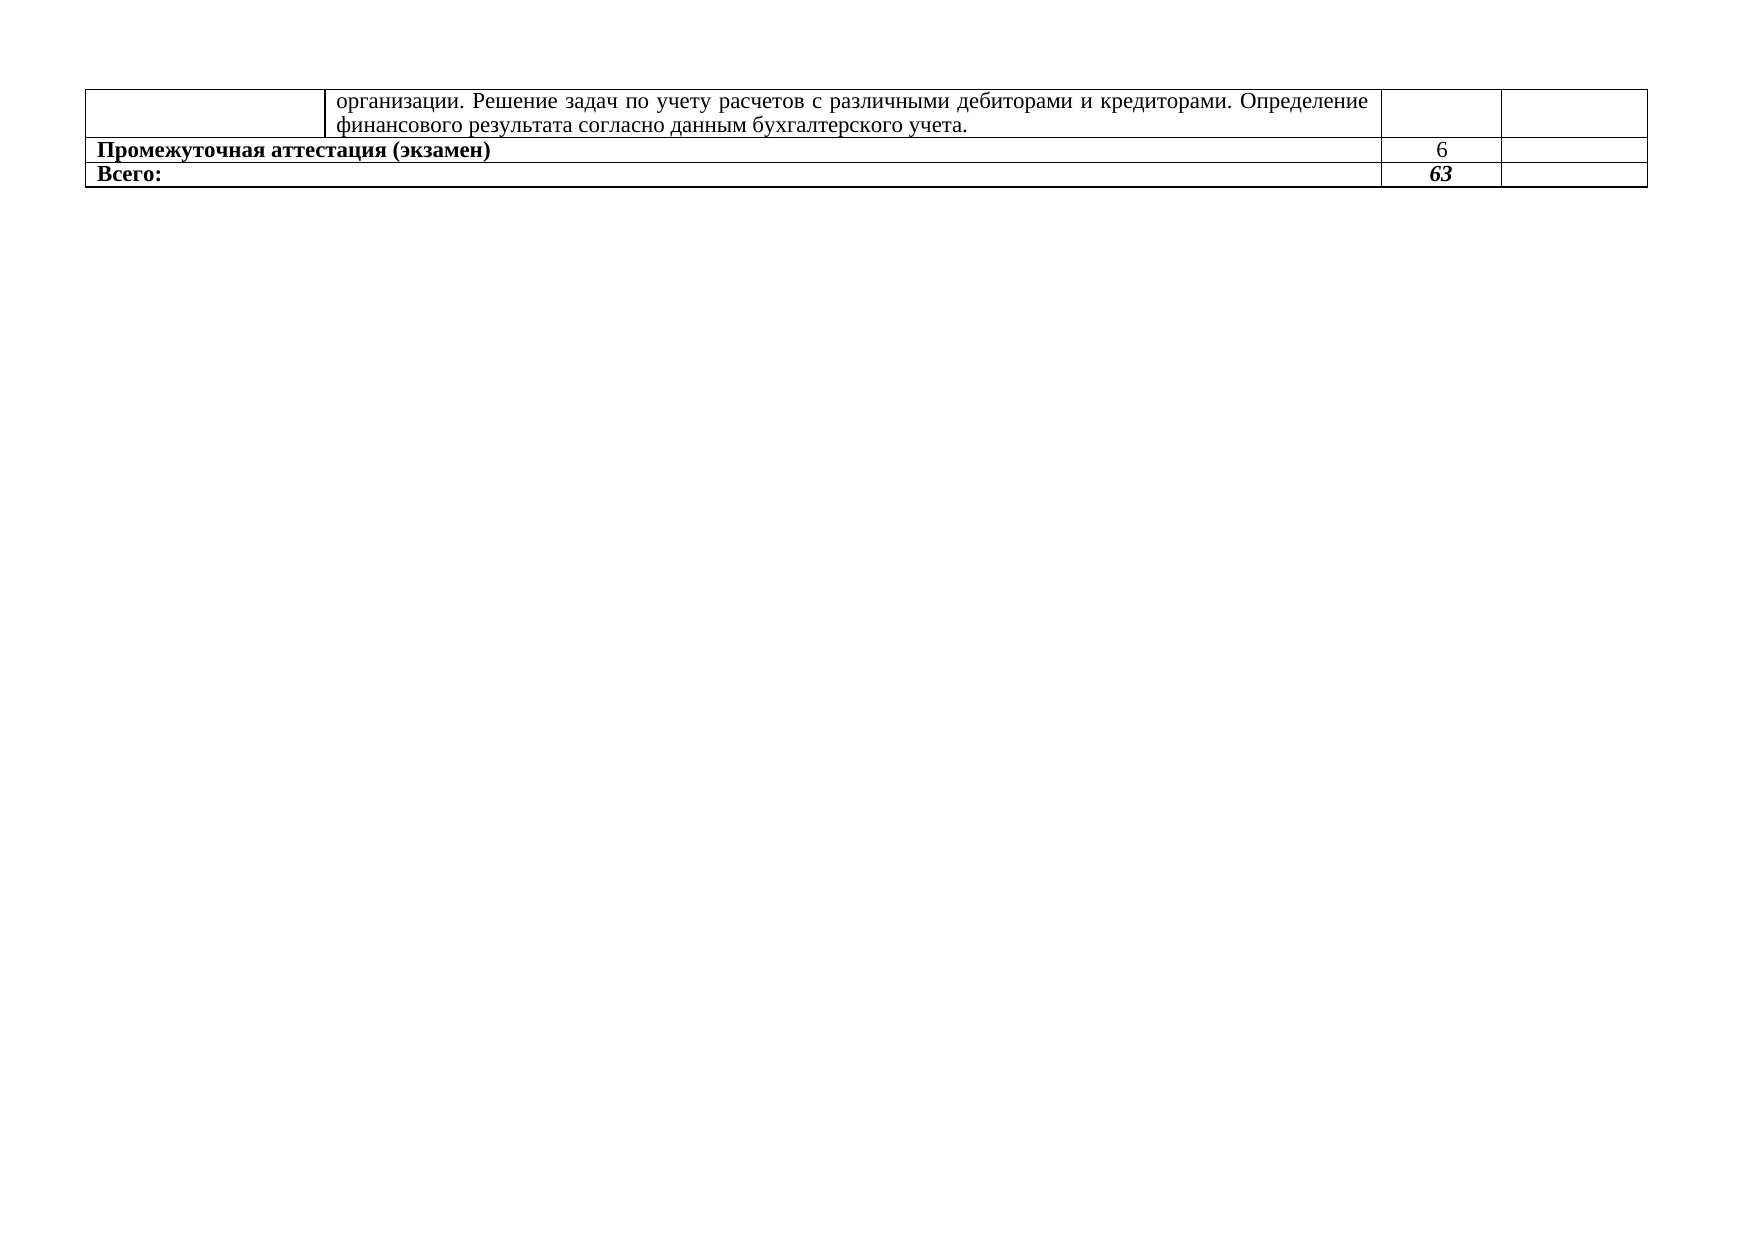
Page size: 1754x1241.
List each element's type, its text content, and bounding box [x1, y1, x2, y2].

table_cell 63 [1382, 163, 1501, 186]
table_cell 1 [1382, 90, 1501, 137]
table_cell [326, 90, 1381, 137]
table_cell [1502, 138, 1647, 162]
table_cell 6 [1382, 138, 1501, 162]
table_cell [1502, 163, 1647, 186]
table_cell Промежуточная аттестация (экзамен) [86, 138, 1381, 162]
table_cell Всего: [86, 163, 1381, 186]
